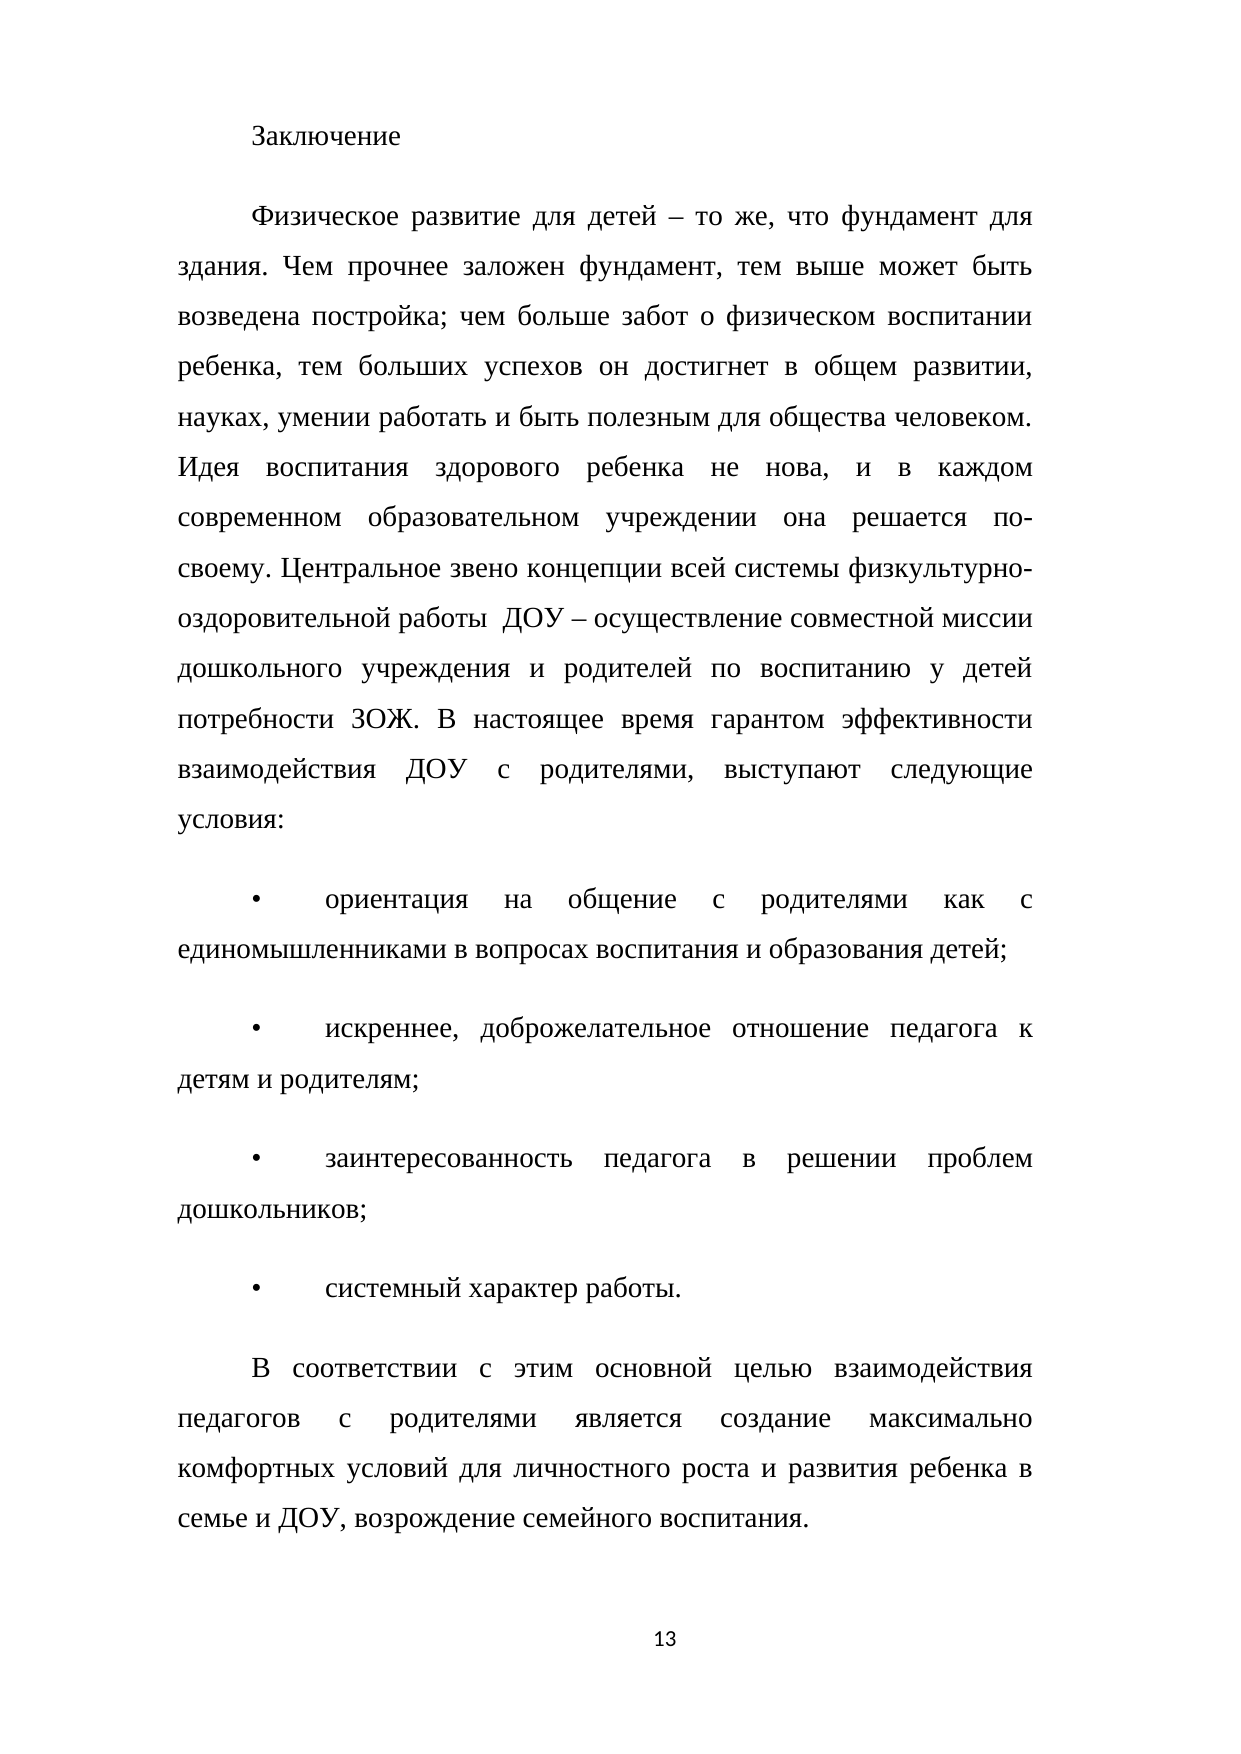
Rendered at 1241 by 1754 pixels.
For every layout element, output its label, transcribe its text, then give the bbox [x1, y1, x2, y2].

text В соответствии с этим основной целью взаимодействия педагогов с родителями является создание максимально комфортных условий для личностного роста и развития ребенка в семье и ДОУ, возрождение семейного воспитания. [177, 1350, 1033, 1534]
text Заключение [177, 118, 1033, 152]
text • системный характер работы. [177, 1270, 1033, 1304]
text Физическое развитие для детей – то же, что фундамент для здания. Чем прочнее заложен фундамент, тем выше может быть возведена постройка; чем больше забот о физическом воспитании ребенка, тем больших успехов он достигнет в общем развитии, науках, умении работать и быть полезным для общества человеком. Идея воспитания здорового ребенка не нова, и в каждом современном образовательном учреждении она решается по-своему. Центральное звено концепции всей системы физкультурно-оздоровительной работы ДОУ – осуществление совместной миссии дошкольного учреждения и родителей по воспитанию у детей потребности ЗОЖ. В настоящее время гарантом эффективности взаимодействия ДОУ с родителями, выступают следующие условия: [177, 198, 1033, 835]
text • ориентация на общение с родителями как с единомышленниками в вопросах воспитания и образования детей; [177, 881, 1033, 965]
text • заинтересованность педагога в решении проблем дошкольников; [177, 1140, 1033, 1224]
text • искреннее, доброжелательное отношение педагога к детям и родителям; [177, 1011, 1033, 1094]
